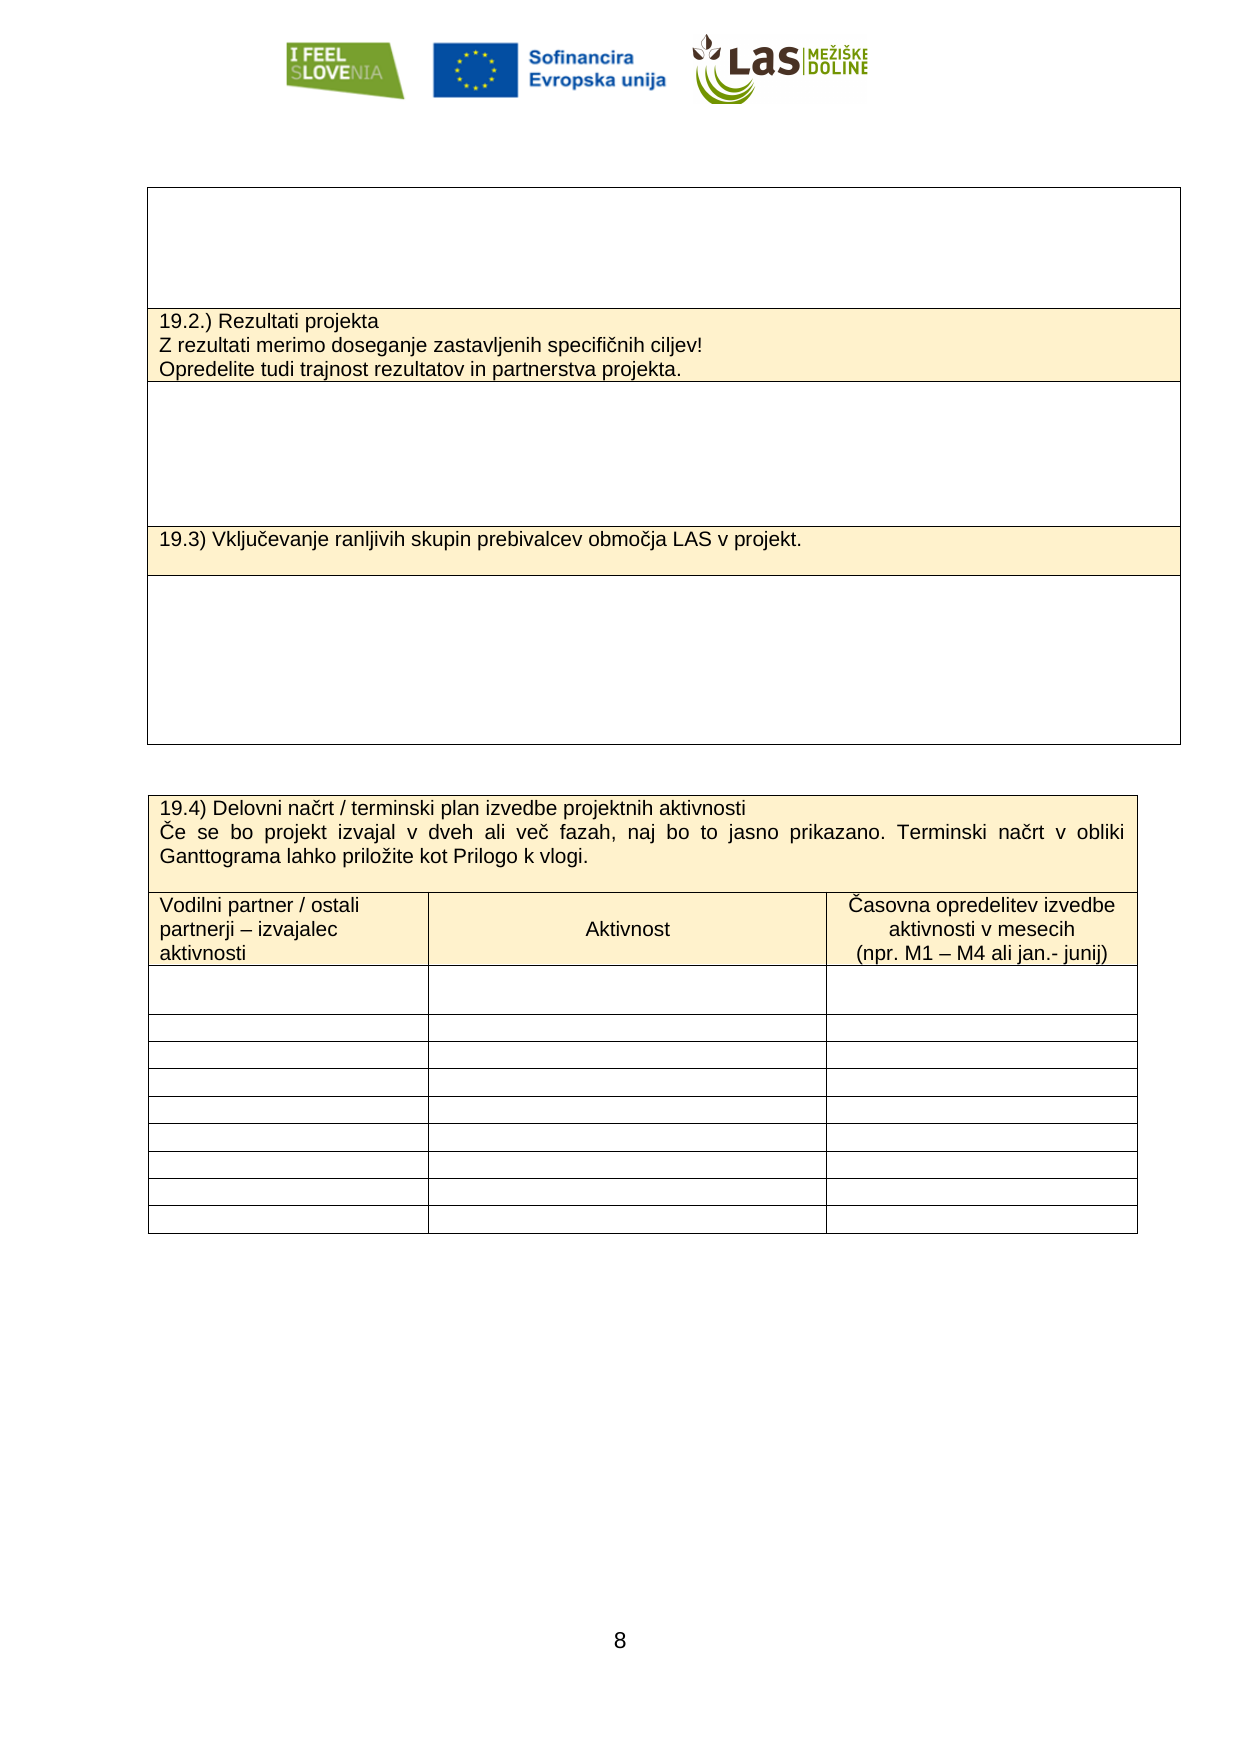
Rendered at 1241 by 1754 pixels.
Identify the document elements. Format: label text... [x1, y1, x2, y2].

table_cell [149, 966, 428, 1013]
table_cell [148, 576, 1180, 743]
table_cell [429, 1097, 826, 1123]
picture [692, 34, 868, 104]
table_cell [149, 1179, 428, 1205]
table_cell [827, 1179, 1137, 1205]
table_cell [148, 188, 1180, 308]
table_cell [149, 1097, 428, 1123]
table_cell [149, 1124, 428, 1151]
table_cell [827, 1042, 1137, 1068]
table_cell [149, 1069, 428, 1096]
table_cell [429, 1152, 826, 1178]
table_cell [429, 1069, 826, 1096]
table_cell [429, 1206, 826, 1233]
table_cell Vodilni partner / ostali partnerji – izvajalec aktivnosti [149, 893, 428, 964]
table_cell 19.2.) Rezultati projekta Z rezultati merimo doseganje zastavljenih specifičnih ciljev! Opredelite tudi trajnost rezultatov in partnerstva projekta. [148, 309, 1180, 381]
table_header 19.4) Delovni načrt / terminski plan izvedbe projektnih aktivnosti Če se bo projekt izvajal v dveh ali več fazah, naj bo to jasno prikazano. Terminski načrt v obliki Ganttograma lahko priložite kot Prilogo k vlogi. [149, 796, 1137, 892]
table_cell Časovna opredelitev izvedbe aktivnosti v mesecih (npr. M1 – M4 ali jan.- junij) [827, 893, 1137, 964]
table_cell [827, 1152, 1137, 1178]
table_cell Aktivnost [429, 893, 826, 964]
table_cell [827, 1206, 1137, 1233]
table_cell [827, 1015, 1137, 1041]
table_cell [827, 1124, 1137, 1151]
picture [285, 29, 669, 142]
table_cell [827, 1069, 1137, 1096]
table_cell [827, 966, 1137, 1013]
table_cell [149, 1206, 428, 1233]
table_cell [827, 1097, 1137, 1123]
table_cell [429, 966, 826, 1013]
table_cell [429, 1124, 826, 1151]
table_cell [149, 1042, 428, 1068]
table_cell [149, 1152, 428, 1178]
table_cell [429, 1015, 826, 1041]
table_cell 19.3) Vključevanje ranljivih skupin prebivalcev območja LAS v projekt. [148, 527, 1180, 575]
table_cell [149, 1015, 428, 1041]
table_cell [148, 382, 1180, 526]
table_cell [429, 1042, 826, 1068]
table_cell [429, 1179, 826, 1205]
